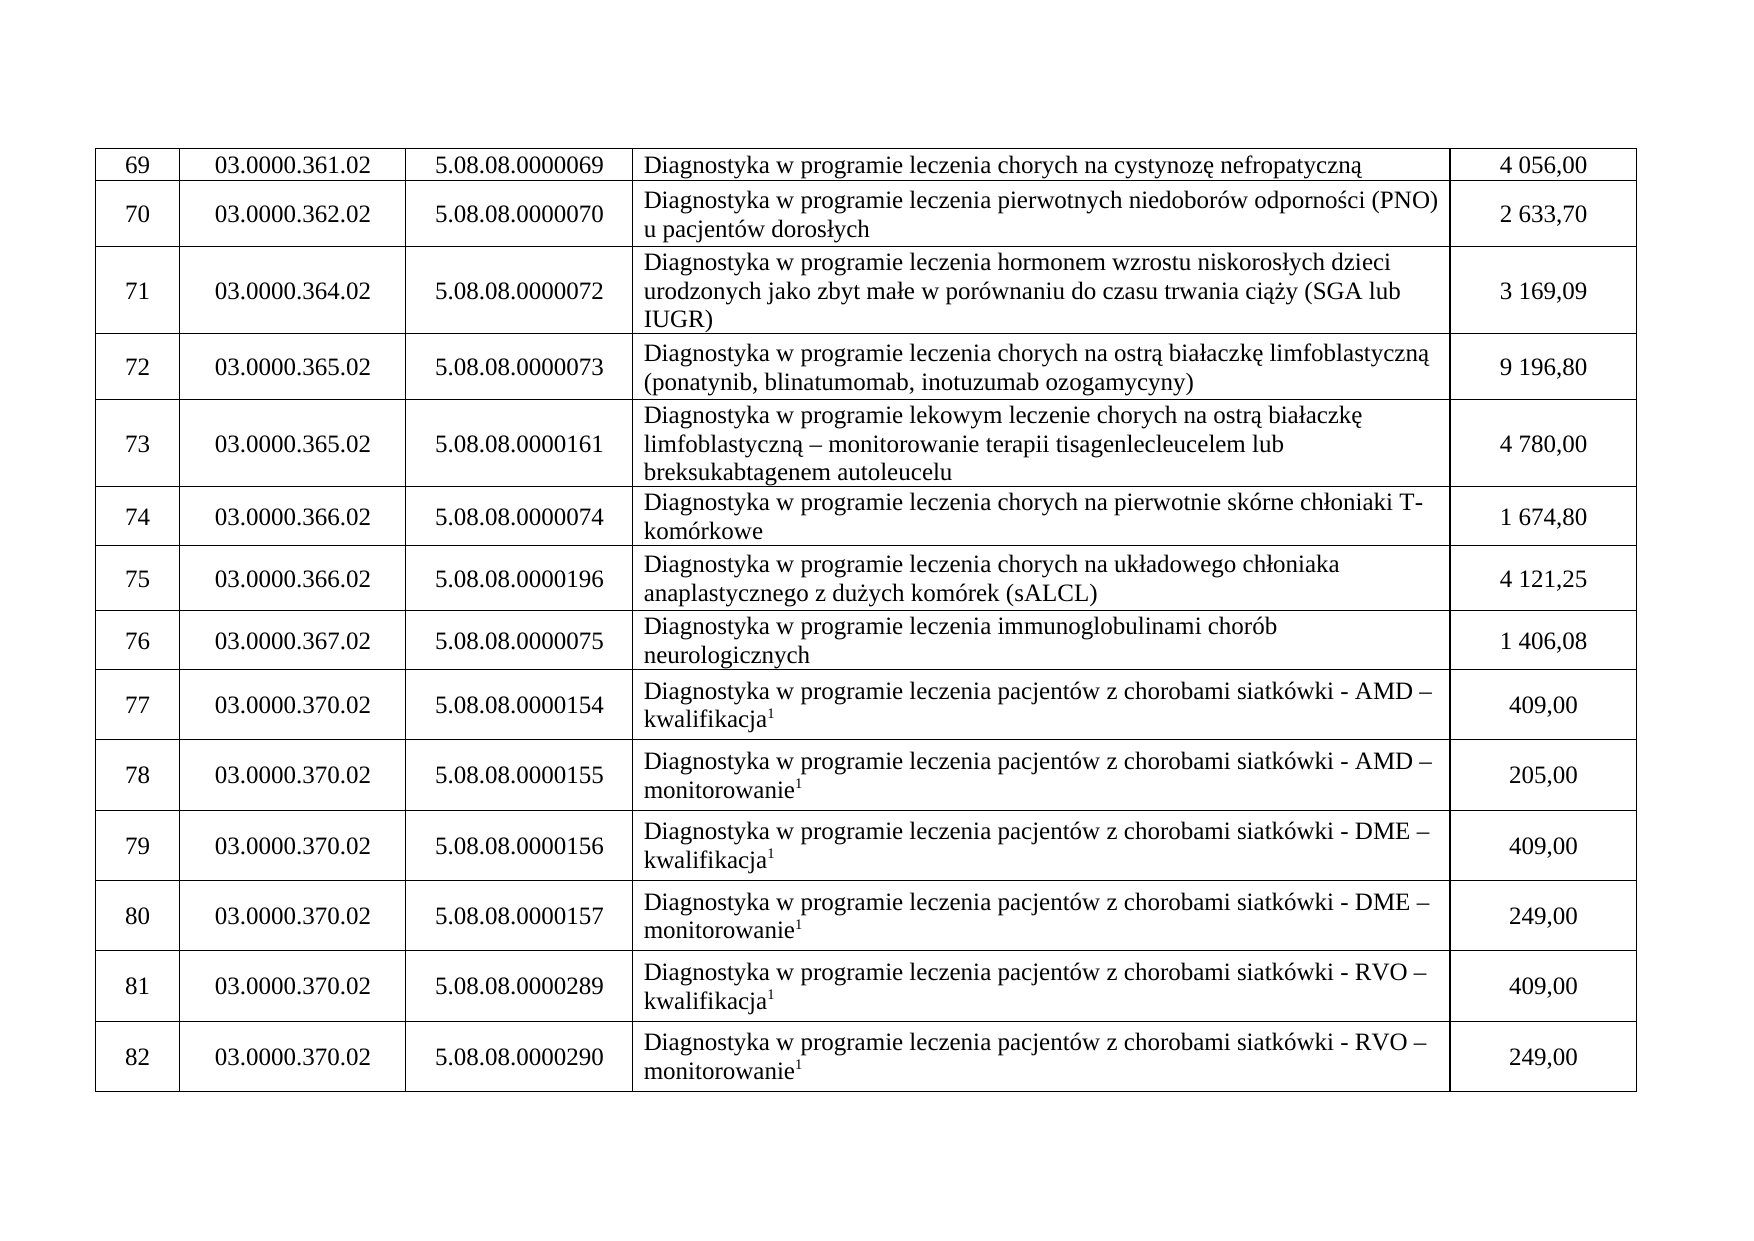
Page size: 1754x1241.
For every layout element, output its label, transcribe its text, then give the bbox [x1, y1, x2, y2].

table_cell 03.0000.370.02 [180, 811, 405, 880]
table_cell 2 633,70 [1451, 181, 1636, 246]
table_cell 3 169,09 [1451, 247, 1636, 333]
table_cell Diagnostyka w programie leczenia chorych na cystynozę nefropatyczną [633, 149, 1449, 180]
table_cell 5.08.08.0000154 [406, 670, 632, 739]
table_cell 03.0000.365.02 [180, 334, 405, 399]
table_cell 5.08.08.0000289 [406, 951, 632, 1021]
table_cell 5.08.08.0000073 [406, 334, 632, 399]
table_cell 249,00 [1451, 1022, 1636, 1091]
table_cell 03.0000.370.02 [180, 881, 405, 950]
table_cell 9 196,80 [1451, 334, 1636, 399]
table_cell 5.08.08.0000161 [406, 400, 632, 486]
table_cell 5.08.08.0000074 [406, 487, 632, 545]
table_cell 80 [96, 881, 179, 950]
table_cell 03.0000.367.02 [180, 611, 405, 669]
table_cell 82 [96, 1022, 179, 1091]
table_cell 03.0000.370.02 [180, 740, 405, 809]
table_cell 03.0000.370.02 [180, 670, 405, 739]
table_cell 03.0000.370.02 [180, 951, 405, 1021]
table_cell 409,00 [1451, 811, 1636, 880]
table_cell Diagnostyka w programie lekowym leczenie chorych na ostrą białaczkę limfoblastyczną – monitorowanie terapii tisagenlecleucelem lub breksukabtagenem autoleucelu [633, 400, 1449, 486]
table_cell 72 [96, 334, 179, 399]
table_cell 73 [96, 400, 179, 486]
table_cell 5.08.08.0000196 [406, 546, 632, 610]
table_cell 74 [96, 487, 179, 545]
table_cell 03.0000.364.02 [180, 247, 405, 333]
table_cell 4 121,25 [1451, 546, 1636, 610]
table_cell 75 [96, 546, 179, 610]
table_cell 205,00 [1451, 740, 1636, 809]
table_cell 70 [96, 181, 179, 246]
table_cell 76 [96, 611, 179, 669]
table_cell 5.08.08.0000156 [406, 811, 632, 880]
table_cell 249,00 [1451, 881, 1636, 950]
table_cell 5.08.08.0000070 [406, 181, 632, 246]
table_cell Diagnostyka w programie leczenia hormonem wzrostu niskorosłych dzieci urodzonych jako zbyt małe w porównaniu do czasu trwania ciąży (SGA lub IUGR) [633, 247, 1449, 333]
table_cell Diagnostyka w programie leczenia chorych na pierwotnie skórne chłoniaki T-komórkowe [633, 487, 1449, 545]
table_cell 81 [96, 951, 179, 1021]
table_cell 77 [96, 670, 179, 739]
table_cell 79 [96, 811, 179, 880]
table_cell 03.0000.361.02 [180, 149, 405, 180]
table_cell 5.08.08.0000155 [406, 740, 632, 809]
table_cell Diagnostyka w programie leczenia chorych na układowego chłoniaka anaplastycznego z dużych komórek (sALCL) [633, 546, 1449, 610]
table_cell 03.0000.370.02 [180, 1022, 405, 1091]
table_cell 1 674,80 [1451, 487, 1636, 545]
table_cell 5.08.08.0000069 [406, 149, 632, 180]
table_cell 5.08.08.0000075 [406, 611, 632, 669]
table_cell 1 406,08 [1451, 611, 1636, 669]
table_cell 4 780,00 [1451, 400, 1636, 486]
table_cell Diagnostyka w programie leczenia pacjentów z chorobami siatkówki - RVO – monitorowanie1 [633, 1022, 1449, 1091]
table_cell 5.08.08.0000290 [406, 1022, 632, 1091]
table_cell 4 056,00 [1451, 149, 1636, 180]
table_cell 03.0000.365.02 [180, 400, 405, 486]
table_cell 71 [96, 247, 179, 333]
table_cell Diagnostyka w programie leczenia immunoglobulinami chorób neurologicznych [633, 611, 1449, 669]
table_cell Diagnostyka w programie leczenia pacjentów z chorobami siatkówki - AMD – kwalifikacja1 [633, 670, 1449, 739]
table_cell 5.08.08.0000157 [406, 881, 632, 950]
table_cell Diagnostyka w programie leczenia pacjentów z chorobami siatkówki - DME – kwalifikacja1 [633, 811, 1449, 880]
table_cell 03.0000.366.02 [180, 487, 405, 545]
table_cell 409,00 [1451, 951, 1636, 1021]
table_cell 409,00 [1451, 670, 1636, 739]
table_cell Diagnostyka w programie leczenia pacjentów z chorobami siatkówki - DME – monitorowanie1 [633, 881, 1449, 950]
table_cell 69 [96, 149, 179, 180]
table_cell Diagnostyka w programie leczenia pacjentów z chorobami siatkówki - AMD – monitorowanie1 [633, 740, 1449, 809]
table_cell 5.08.08.0000072 [406, 247, 632, 333]
table_cell 78 [96, 740, 179, 809]
table_cell Diagnostyka w programie leczenia pierwotnych niedoborów odporności (PNO) u pacjentów dorosłych [633, 181, 1449, 246]
table_cell Diagnostyka w programie leczenia chorych na ostrą białaczkę limfoblastyczną (ponatynib, blinatumomab, inotuzumab ozogamycyny) [633, 334, 1449, 399]
table_cell 03.0000.366.02 [180, 546, 405, 610]
table_cell 03.0000.362.02 [180, 181, 405, 246]
table_cell Diagnostyka w programie leczenia pacjentów z chorobami siatkówki - RVO – kwalifikacja1 [633, 951, 1449, 1021]
